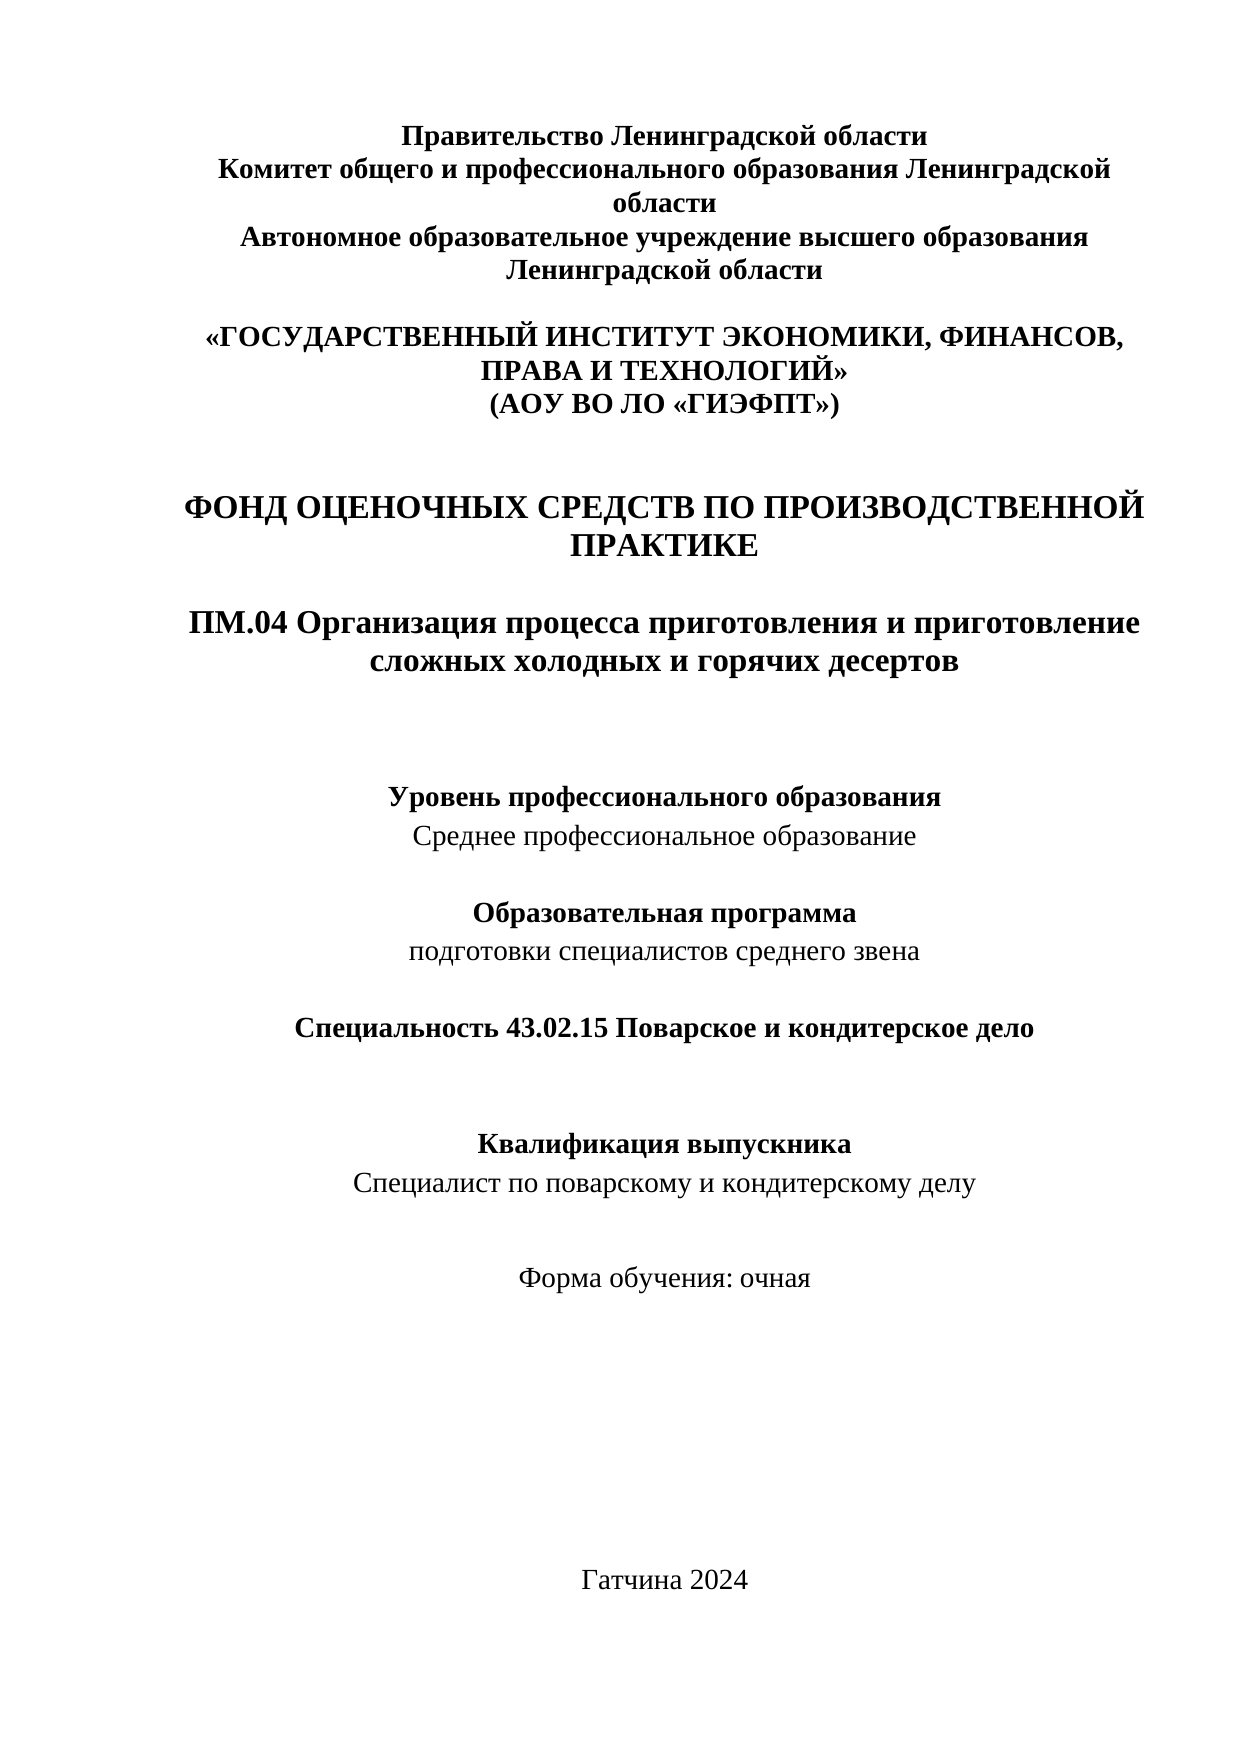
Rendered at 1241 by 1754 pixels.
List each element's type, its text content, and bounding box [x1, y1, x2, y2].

text «ГОСУДАРСТВЕННЫЙ ИНСТИТУТ ЭКОНОМИКИ, ФИНАНСОВ, ПРАВА И ТЕХНОЛОГИЙ» [177, 319, 1152, 386]
text Специальность 43.02.15 Поварское и кондитерское дело [177, 1011, 1152, 1044]
text Автономное образовательное учреждение высшего образования Ленинградской области [177, 219, 1152, 286]
text Уровень профессионального образования [177, 779, 1152, 813]
text Комитет общего и профессионального образования Ленинградской области [177, 152, 1152, 219]
text Среднее профессиональное образование [177, 818, 1152, 851]
text (АОУ ВО ЛО «ГИЭФПТ») [177, 386, 1152, 420]
text Форма обучения: очная [177, 1261, 1152, 1294]
text ФОНД ОЦЕНОЧНЫХ СРЕДСТВ ПО ПРОИЗВОДСТВЕННОЙ ПРАКТИКЕ [177, 487, 1152, 564]
text Образовательная программа [177, 895, 1152, 928]
text Специалист по поварскому и кондитерскому делу [177, 1165, 1152, 1198]
text Правительство Ленинградской области [177, 118, 1152, 152]
text Гатчина 2024 [177, 1562, 1152, 1596]
text ПМ.04 Организация процесса приготовления и приготовление сложных холодных и горячих десертов [177, 602, 1152, 679]
text Квалификация выпускника [177, 1126, 1152, 1160]
text подготовки специалистов среднего звена [177, 933, 1152, 967]
